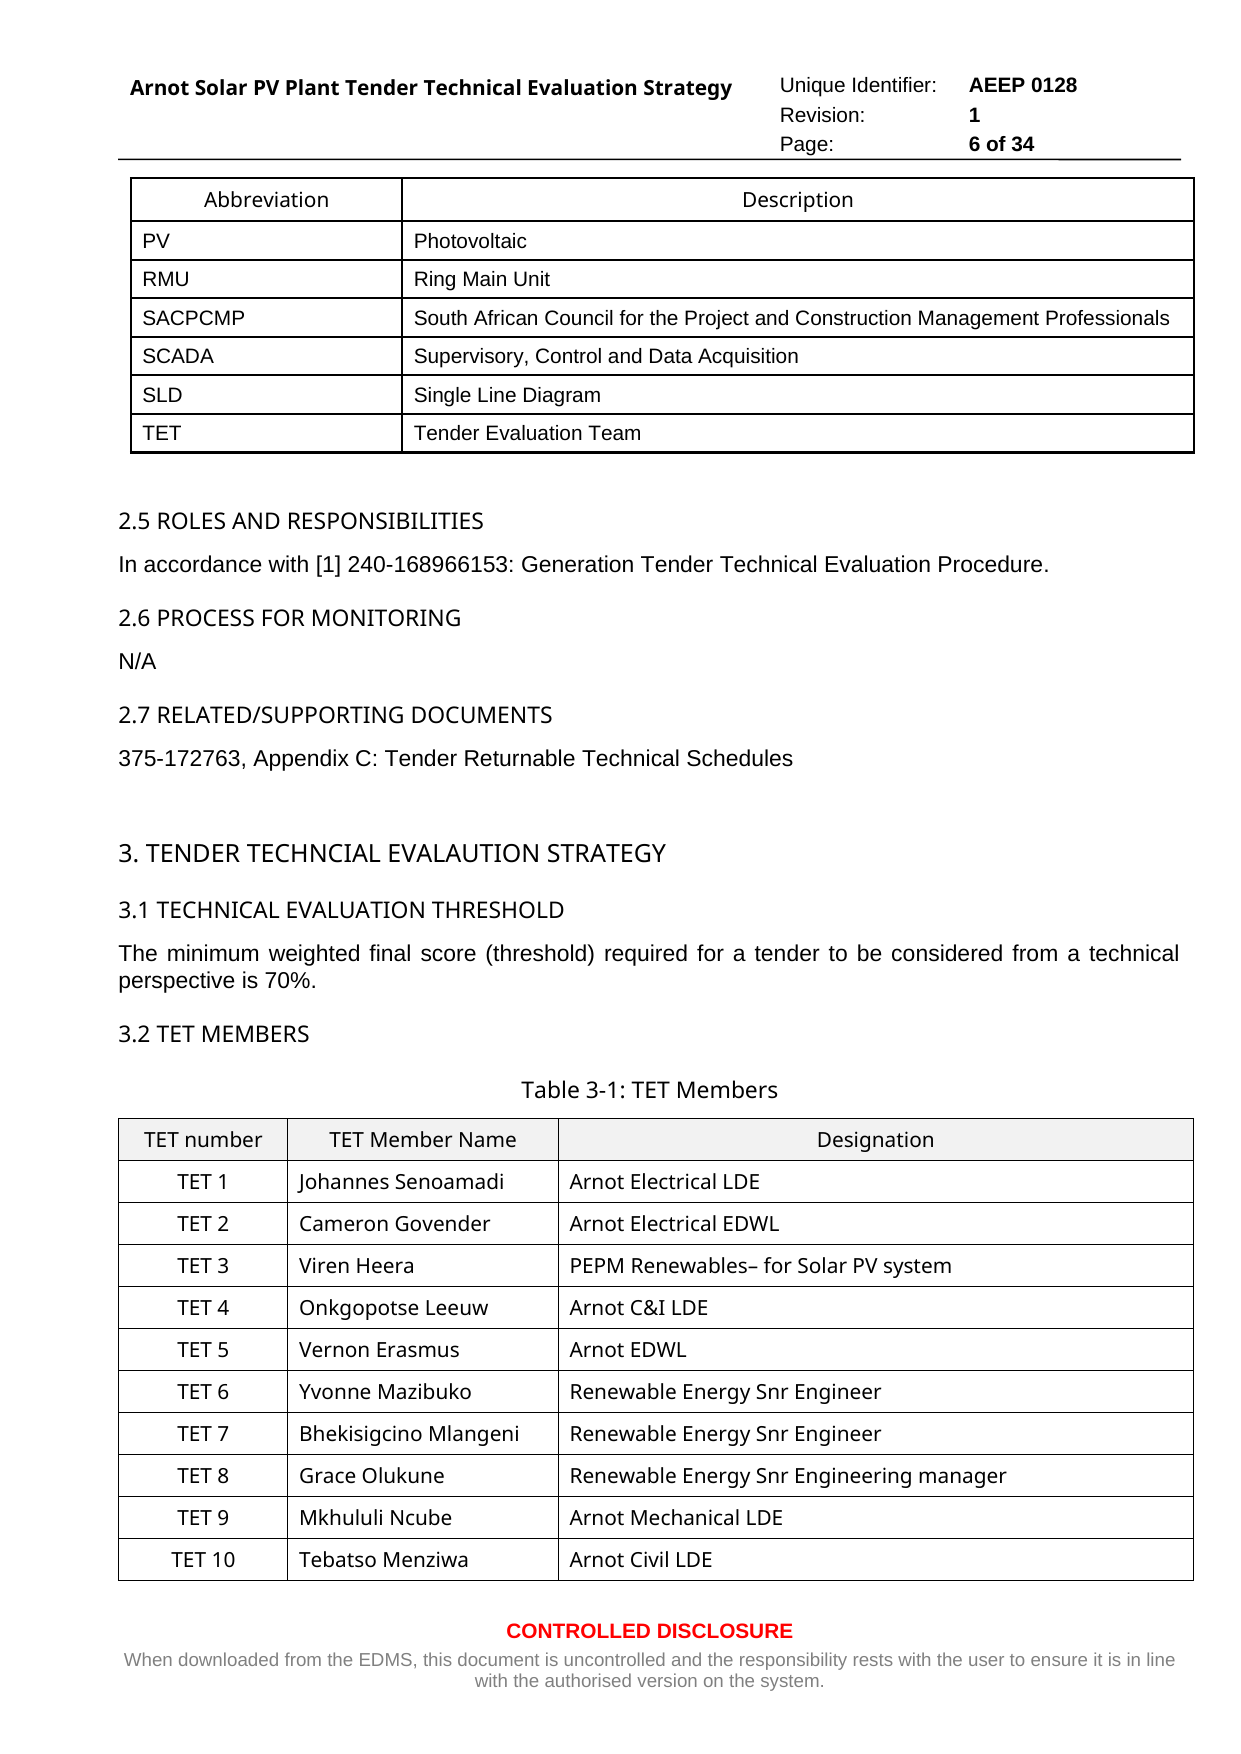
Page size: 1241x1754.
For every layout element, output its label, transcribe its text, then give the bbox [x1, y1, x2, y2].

subtitle Roles and Responsibilities [118, 505, 1181, 536]
table_cell Supervisory, Control and Data Acquisition [403, 338, 1193, 374]
table_cell Cameron Govender [288, 1203, 558, 1244]
table_cell Bhekisigcino Mlangeni [288, 1413, 558, 1454]
table_cell SLD [132, 376, 401, 413]
table_cell Ring Main Unit [403, 261, 1193, 297]
table_header TET number [119, 1119, 287, 1160]
table_header Abbreviation [132, 179, 401, 220]
table_cell TET 10 [119, 1539, 287, 1580]
table_cell TET 5 [119, 1329, 287, 1370]
table_cell PV [132, 222, 401, 259]
table_cell Renewable Energy Snr Engineer [559, 1371, 1193, 1412]
table_cell Arnot C&I LDE [559, 1287, 1193, 1328]
table_cell TET 8 [119, 1455, 287, 1496]
table_cell Arnot EDWL [559, 1329, 1193, 1370]
table_cell Single Line Diagram [403, 376, 1193, 413]
table_cell Arnot Electrical LDE [559, 1161, 1193, 1202]
subtitle Process for monitoring [118, 602, 1181, 633]
table_cell Arnot Electrical EDWL [559, 1203, 1193, 1244]
subtitle TET members [118, 1018, 1181, 1049]
table_header Description [403, 179, 1193, 220]
table_cell Viren Heera [288, 1245, 558, 1286]
table_cell Photovoltaic [403, 222, 1193, 259]
subtitle Tender Techncial Evalaution Strategy [118, 835, 1181, 869]
table_cell TET [132, 415, 401, 451]
table_cell Mkhululi Ncube [288, 1497, 558, 1538]
table_cell Arnot Mechanical LDE [559, 1497, 1193, 1538]
table_header TET Member Name [288, 1119, 558, 1160]
table_cell PEPM Renewables– for Solar PV system [559, 1245, 1193, 1286]
text Table 3-1: TET Members [118, 1074, 1181, 1105]
table_cell SACPCMP [132, 299, 401, 336]
table_cell TET 4 [119, 1287, 287, 1328]
table_cell Johannes Senoamadi [288, 1161, 558, 1202]
table_cell TET 1 [119, 1161, 287, 1202]
table_cell Vernon Erasmus [288, 1329, 558, 1370]
table_cell Tender Evaluation Team [403, 415, 1193, 451]
table_cell TET 9 [119, 1497, 287, 1538]
table_cell Grace Olukune [288, 1455, 558, 1496]
table_header Designation [559, 1119, 1193, 1160]
table_cell Renewable Energy Snr Engineering manager [559, 1455, 1193, 1496]
table_cell TET 2 [119, 1203, 287, 1244]
table_cell Arnot Civil LDE [559, 1539, 1193, 1580]
text 375-172763, Appendix C: Tender Returnable Technical Schedules [118, 745, 1181, 771]
table_cell Yvonne Mazibuko [288, 1371, 558, 1412]
table_cell SCADA [132, 338, 401, 374]
table_cell South African Council for the Project and Construction Management Professionals [403, 299, 1193, 336]
text N/A [118, 648, 1181, 674]
subtitle Related/Supporting Documents [118, 699, 1181, 731]
table_cell Tebatso Menziwa [288, 1539, 558, 1580]
table_cell TET 3 [119, 1245, 287, 1286]
subtitle Technical Evaluation Threshold [118, 894, 1181, 926]
list In accordance with [1] 240-168966153: Generation Tender Technical Evaluation Procedure. [118, 551, 1181, 577]
table_cell TET 6 [119, 1371, 287, 1412]
table_cell Onkgopotse Leeuw [288, 1287, 558, 1328]
table_cell RMU [132, 261, 401, 297]
text The minimum weighted final score (threshold) required for a tender to be considered from a technical perspective is 70%. [118, 940, 1181, 993]
table_cell Renewable Energy Snr Engineer [559, 1413, 1193, 1454]
table_cell TET 7 [119, 1413, 287, 1454]
